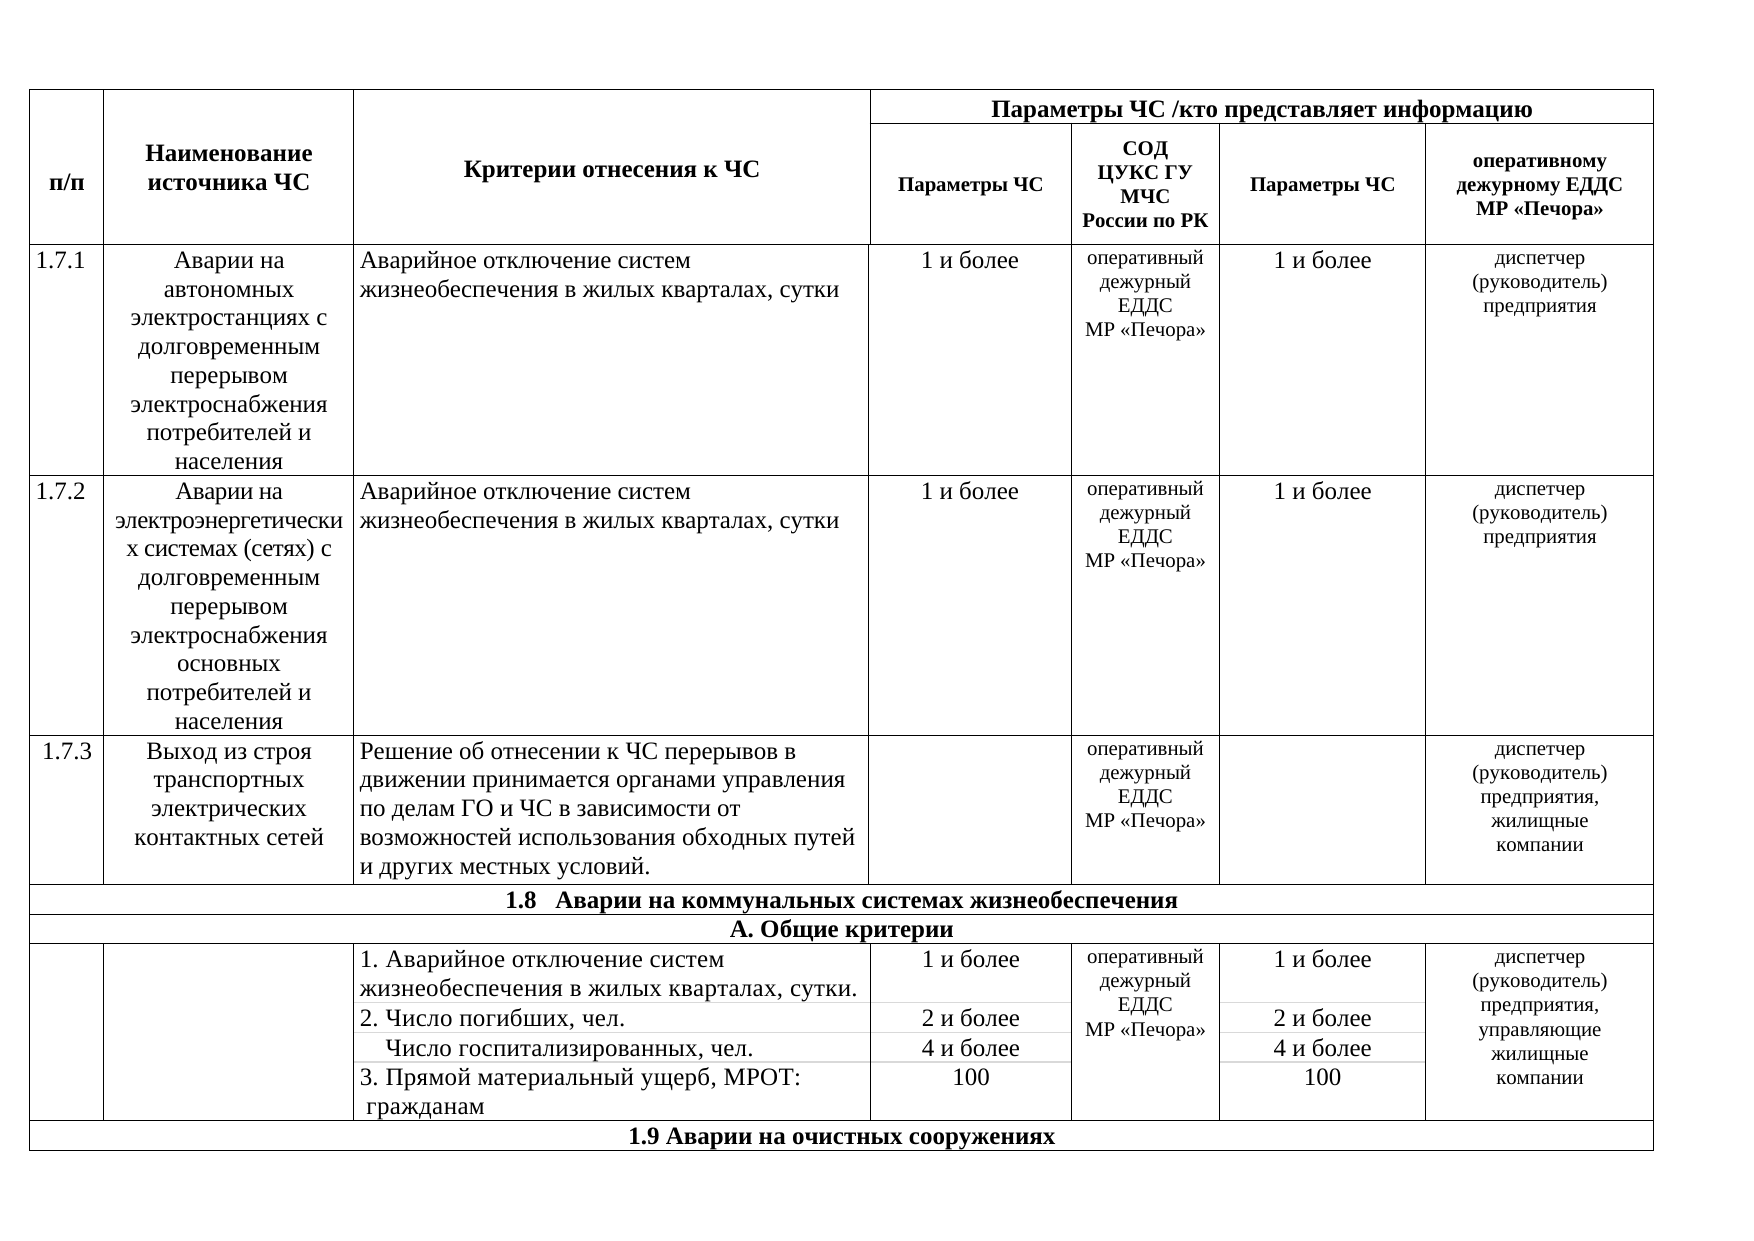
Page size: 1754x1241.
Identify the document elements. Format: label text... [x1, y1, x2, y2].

table_cell [1220, 736, 1425, 884]
table_cell [104, 944, 353, 1120]
table_cell Число госпитализированных, чел. [354, 1033, 870, 1061]
table_cell 1.9 Аварии на очистных сооружениях [30, 1121, 1653, 1150]
table_cell диспетчер (руководитель) предприятия, управляющие жилищные компании [1426, 944, 1653, 1120]
table_cell диспетчер (руководитель) предприятия [1426, 476, 1653, 735]
table_cell 100 [1220, 1063, 1425, 1120]
table_cell 2 и более [871, 1003, 1071, 1032]
table_header п/п [30, 90, 103, 244]
table_cell 100 [871, 1063, 1071, 1120]
table_cell [869, 736, 1071, 884]
table_cell А. Общие критерии [30, 915, 1653, 943]
table_cell Аварии на автономных электростанциях с долговременным перерывом электроснабжения потребителей и населения [104, 245, 353, 475]
table_cell 4 и более [1220, 1033, 1425, 1061]
table_cell оперативному дежурному ЕДДС МР «Печора» [1426, 124, 1653, 244]
table_cell 1 и более [869, 245, 1071, 475]
table_cell 4 и более [871, 1033, 1071, 1061]
table_cell 2. Число погибших, чел. [354, 1003, 870, 1032]
table_cell 1.8 Аварии на коммунальных системах жизнеобеспечения [30, 885, 1653, 913]
table_cell оперативный дежурный ЕДДС МР «Печора» [1072, 245, 1219, 475]
table_cell Аварийное отключение систем жизнеобеспечения в жилых кварталах, сутки [354, 245, 868, 475]
table_cell оперативный дежурный ЕДДС МР «Печора» [1072, 476, 1219, 735]
table_cell 1. Аварийное отключение систем жизнеобеспечения в жилых кварталах, сутки. [354, 944, 870, 1002]
table_cell оперативный дежурный ЕДДС МР «Печора» [1072, 736, 1219, 884]
table_cell 1 и более [871, 944, 1071, 1002]
table_cell 1 и более [1220, 944, 1425, 1002]
table_cell 1.7.1 [30, 245, 103, 475]
table_cell диспетчер (руководитель) предприятия, жилищные компании [1426, 736, 1653, 884]
table_cell диспетчер (руководитель) предприятия [1426, 245, 1653, 475]
table_cell Аварийное отключение систем жизнеобеспечения в жилых кварталах, сутки [354, 476, 868, 735]
table_cell 3. Прямой материальный ущерб, МРОТ: гражданам [354, 1063, 870, 1120]
table_header Параметры ЧС /кто представляет информацию [871, 90, 1653, 123]
table_cell 1 и более [1220, 245, 1425, 475]
table_header Наименование источника ЧС [104, 90, 353, 244]
table_cell 1 и более [869, 476, 1071, 735]
table_cell [30, 944, 103, 1120]
table_cell СОД ЦУКС ГУ МЧС России по РК [1072, 124, 1219, 244]
table_cell Аварии на электроэнергетических системах (сетях) с долговременным перерывом электроснабжения основных потребителей и населения [104, 476, 353, 735]
table_cell 1 и более [1220, 476, 1425, 735]
table_cell 1.7.3 [30, 736, 103, 884]
table_cell Выход из строя транспортных электрических контактных сетей [104, 736, 353, 884]
table_cell Параметры ЧС [1220, 124, 1425, 244]
table_cell Решение об отнесении к ЧС перерывов в движении принимается органами управления по делам ГО и ЧС в зависимости от возможностей использования обходных путей и других местных условий. [354, 736, 868, 884]
table_header Критерии отнесения к ЧС [354, 90, 870, 244]
table_cell Параметры ЧС [871, 124, 1071, 244]
table_cell 2 и более [1220, 1003, 1425, 1032]
table_cell оперативный дежурный ЕДДС МР «Печора» [1072, 944, 1219, 1120]
table_cell 1.7.2 [30, 476, 103, 735]
